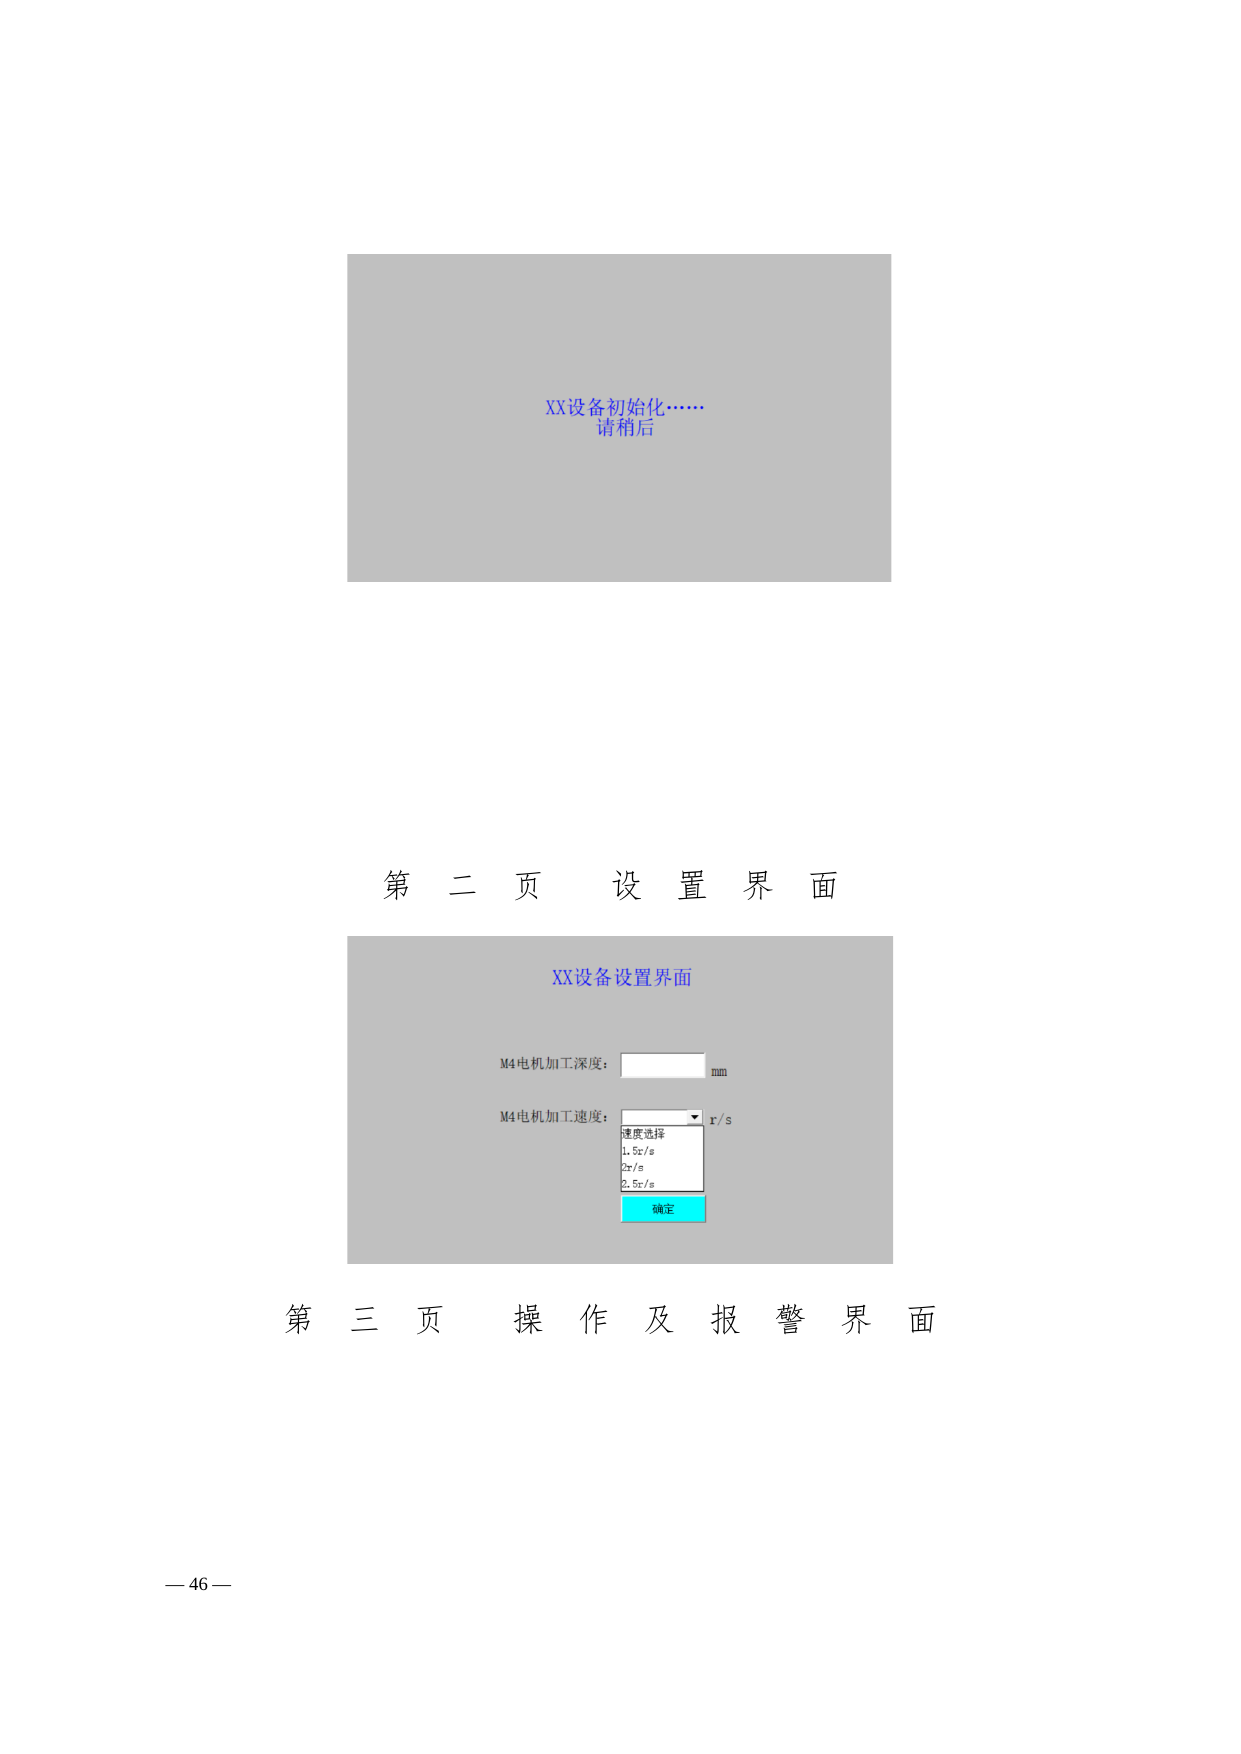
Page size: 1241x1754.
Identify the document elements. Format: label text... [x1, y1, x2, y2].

text 第二页 设置界面 [167, 852, 1085, 914]
text 第三页 操作及报警界面 [167, 1286, 1085, 1348]
picture [347, 254, 892, 582]
picture [347, 936, 894, 1264]
